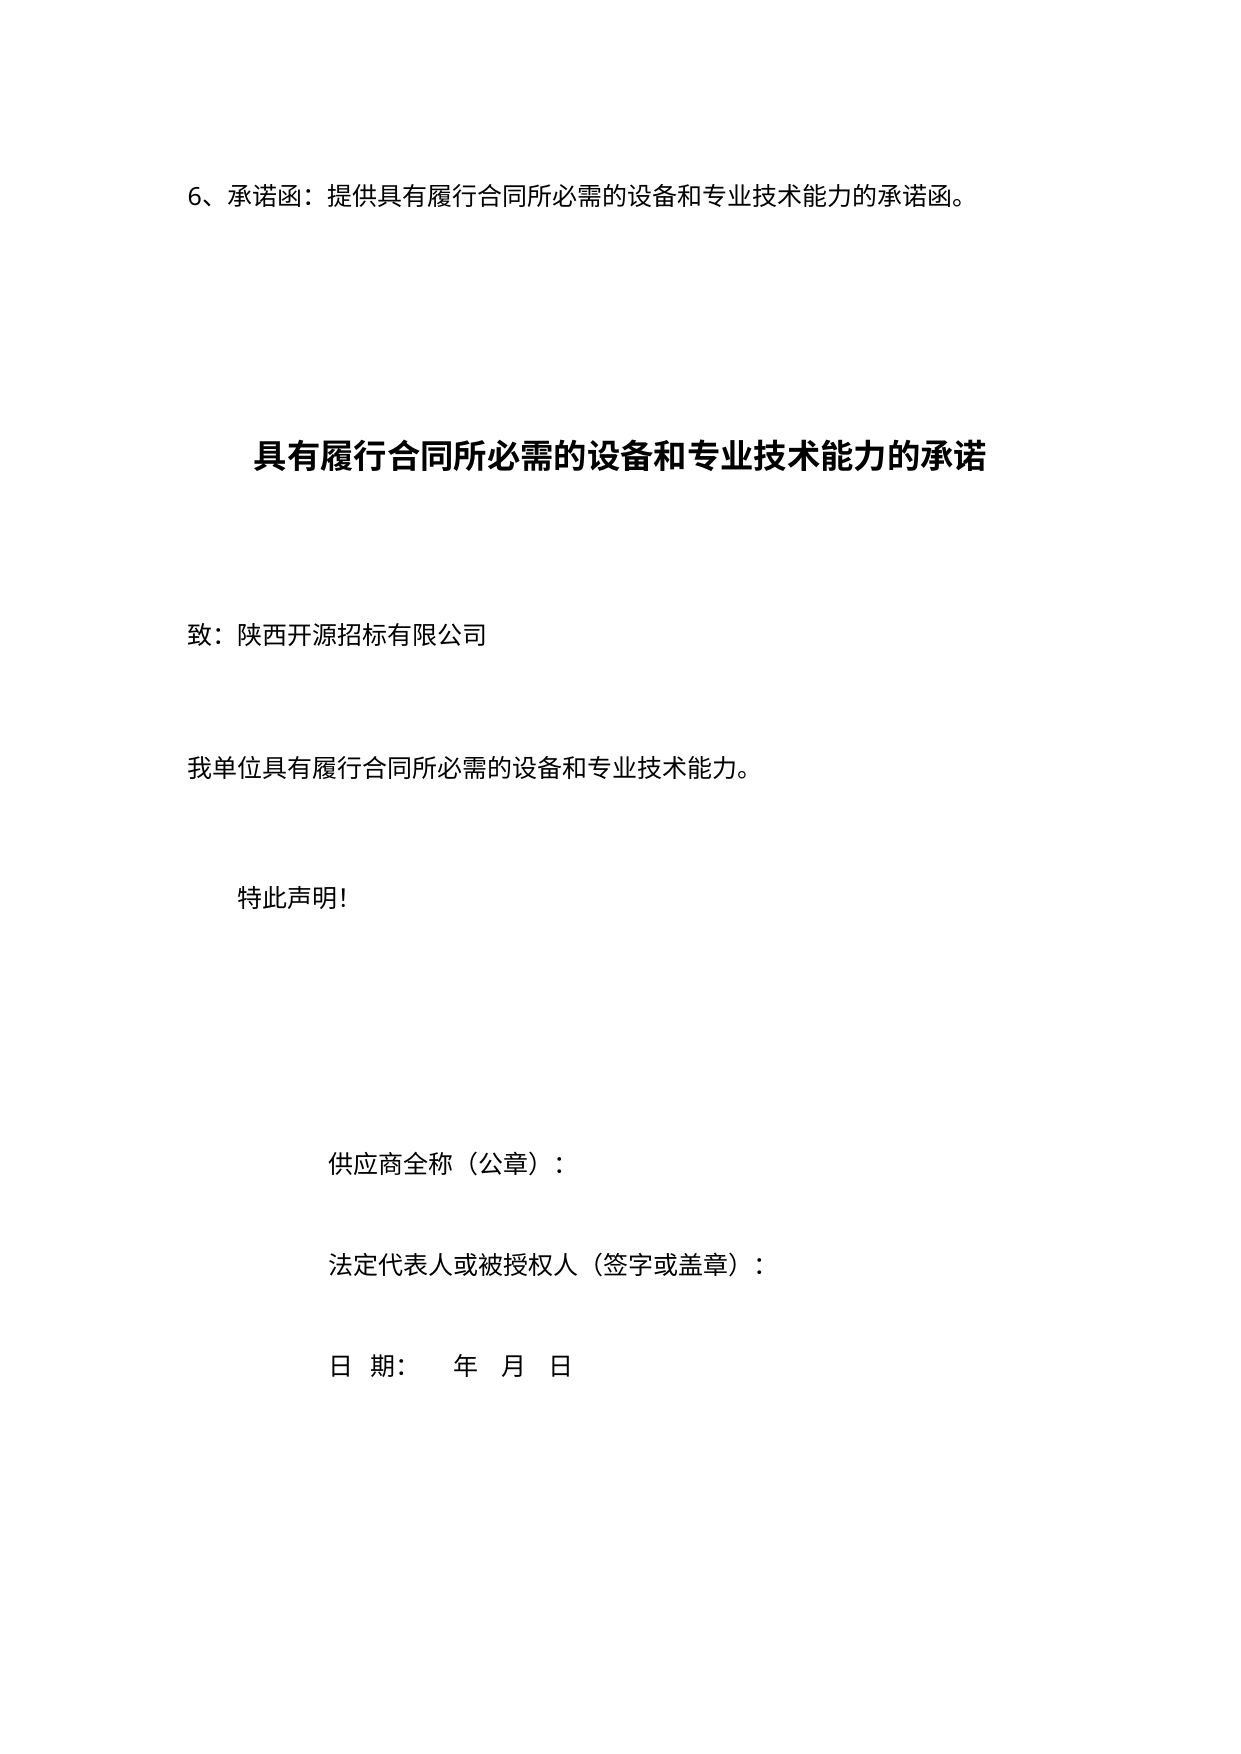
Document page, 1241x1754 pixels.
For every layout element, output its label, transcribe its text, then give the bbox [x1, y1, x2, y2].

list 6、承诺函：提供具有履行合同所必需的设备和专业技术能力的承诺函。 [187, 162, 1053, 227]
text 法定代表人或被授权人（签字或盖章）： [187, 1231, 1053, 1296]
text 具有履行合同所必需的设备和专业技术能力的承诺 [187, 422, 1053, 487]
text 我单位具有履行合同所必需的设备和专业技术能力。 [187, 734, 1053, 799]
text 致：陕西开源招标有限公司 [187, 601, 1053, 666]
text 日 期： 年 月 日 [187, 1332, 1053, 1397]
text 供应商全称（公章）： [187, 1130, 1053, 1195]
text 特此声明！ [187, 864, 1053, 929]
